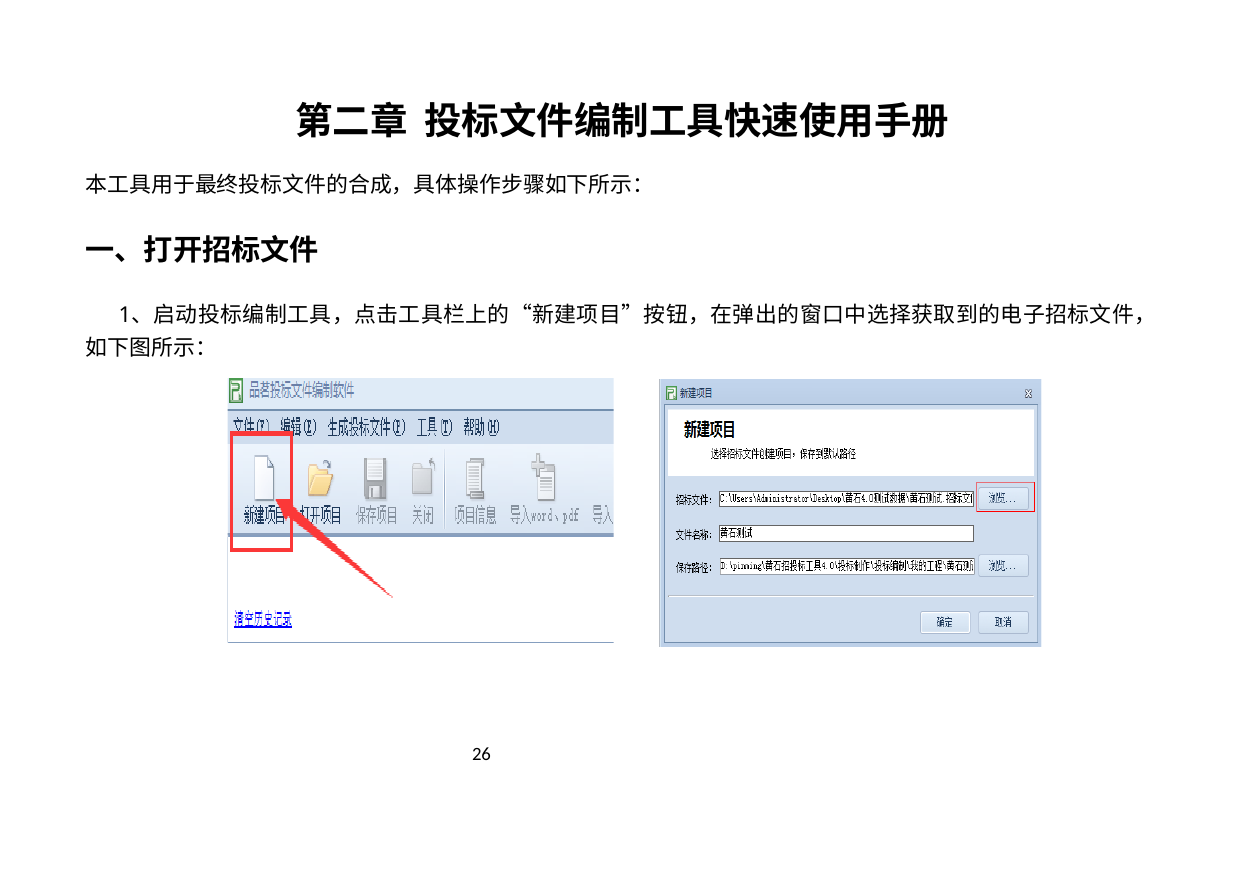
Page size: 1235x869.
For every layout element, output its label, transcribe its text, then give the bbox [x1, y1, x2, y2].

text 一、打开招标文件 [85, 216, 1158, 281]
text 第二章 投标文件编制工具快速使用手册 [85, 86, 1158, 151]
text 1、启动投标编制工具，点击工具栏上的“新建项目”按钮，在弹出的窗口中选择获取到的电子招标文件，如下图所示： [85, 297, 1158, 362]
picture [659, 379, 1042, 647]
picture [227, 378, 614, 647]
text 本工具用于最终投标文件的合成，具体操作步骤如下所示： [85, 167, 1158, 199]
